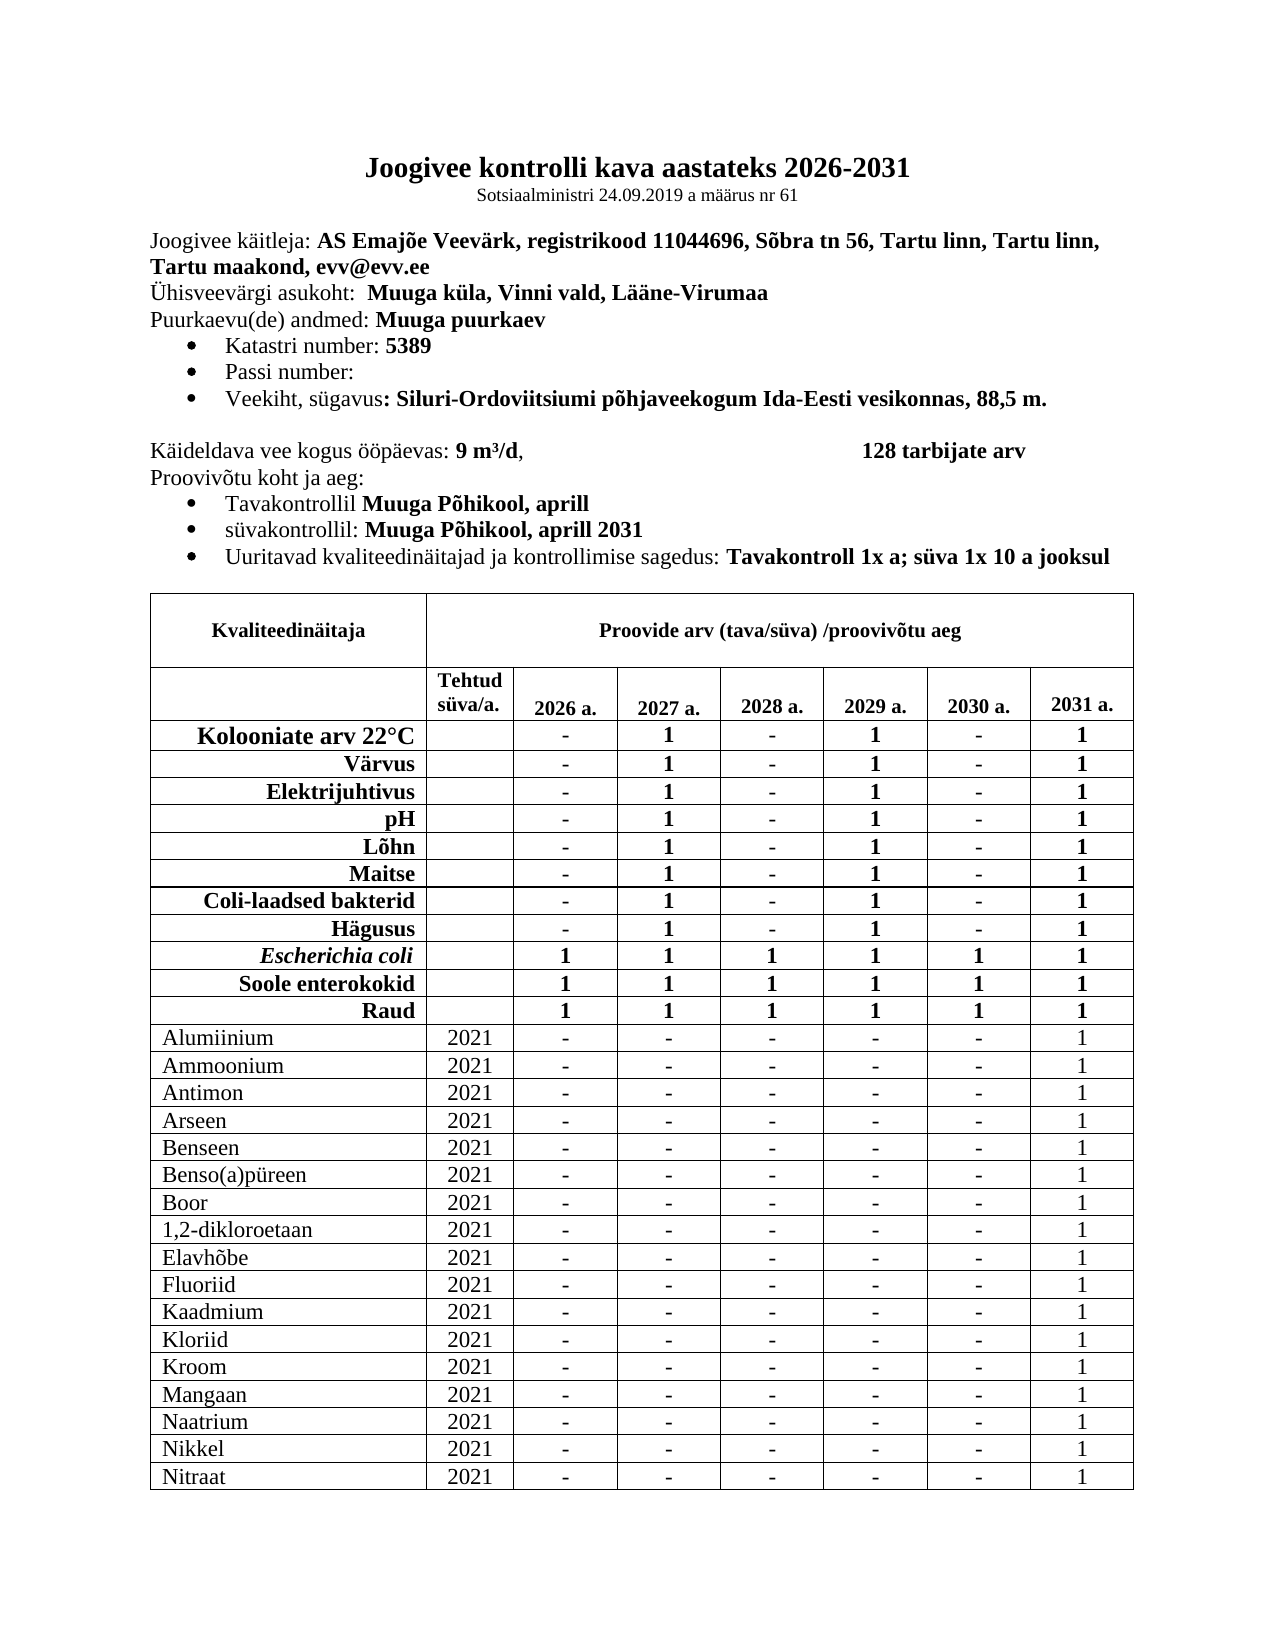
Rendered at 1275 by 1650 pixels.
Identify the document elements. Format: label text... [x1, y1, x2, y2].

table_cell - [514, 1079, 617, 1106]
table_cell 1 [824, 721, 927, 749]
table_cell 2021 [427, 1161, 513, 1188]
table_cell - [928, 915, 1030, 941]
table_cell - [618, 1025, 720, 1051]
table_cell [151, 668, 426, 720]
table_cell - [824, 1216, 927, 1243]
table_cell 1 [1031, 1161, 1133, 1188]
table_cell - [928, 1189, 1030, 1215]
table_cell [427, 721, 513, 749]
table_cell Nikkel [151, 1435, 426, 1462]
table_cell Mangaan [151, 1381, 426, 1407]
text Puurkaevu(de) andmed: Muuga puurkaev [150, 306, 1125, 332]
table_cell - [824, 1326, 927, 1352]
table_cell - [721, 805, 823, 832]
table_cell 1 [1031, 1326, 1133, 1352]
table_cell Nitraat [151, 1463, 426, 1489]
table_cell 1 [824, 860, 927, 886]
table_cell - [514, 1244, 617, 1270]
table_cell 1 [1031, 1271, 1133, 1297]
table_cell 1 [928, 997, 1030, 1023]
table_cell [427, 833, 513, 859]
table_cell - [618, 1052, 720, 1078]
table_cell - [928, 1299, 1030, 1325]
table_cell Maitse [151, 860, 426, 886]
table_cell 1 [928, 970, 1030, 996]
table_cell - [514, 1025, 617, 1051]
table_cell 1 [1031, 1189, 1133, 1215]
table_cell Naatrium [151, 1408, 426, 1434]
table_cell 1 [1031, 833, 1133, 859]
table_cell - [928, 888, 1030, 914]
table_cell 1 [824, 805, 927, 832]
table_cell - [514, 1299, 617, 1325]
table_cell 1 [1031, 1463, 1133, 1489]
table_cell Raud [151, 997, 426, 1023]
table_cell Benso(a)püreen [151, 1161, 426, 1188]
table_cell 1 [1031, 942, 1133, 969]
table_cell 2028 a. [721, 668, 823, 720]
table_cell Elavhõbe [151, 1244, 426, 1270]
table_cell - [721, 1381, 823, 1407]
table_cell Arseen [151, 1107, 426, 1133]
list Tavakontrollil Muuga Põhikool, aprill [187, 490, 1125, 517]
table_cell 2021 [427, 1408, 513, 1434]
table_cell - [618, 1463, 720, 1489]
list Katastri number: 5389 [187, 332, 1125, 358]
table_cell - [514, 1408, 617, 1434]
table_cell Lõhn [151, 833, 426, 859]
table_cell - [928, 1107, 1030, 1133]
table_cell - [514, 1134, 617, 1160]
table_cell [427, 970, 513, 996]
table_cell 1 [618, 778, 720, 804]
table_cell 1 [618, 915, 720, 941]
table_cell - [721, 1052, 823, 1078]
table_header Kvaliteedinäitaja [151, 594, 426, 667]
table_cell 1 [618, 942, 720, 969]
table_cell 1 [824, 833, 927, 859]
table_cell 1 [1031, 1216, 1133, 1243]
table_cell - [514, 1381, 617, 1407]
table_cell - [618, 1161, 720, 1188]
text Sotsiaalministri 24.09.2019 a määrus nr 61 [150, 183, 1125, 205]
table_cell 1 [514, 970, 617, 996]
table_cell 1 [824, 997, 927, 1023]
table_cell - [928, 1435, 1030, 1462]
table_cell - [618, 1353, 720, 1379]
table_cell 2021 [427, 1299, 513, 1325]
table_cell 1 [618, 721, 720, 749]
table_cell - [721, 1271, 823, 1297]
table_cell [427, 805, 513, 832]
table_cell - [721, 1025, 823, 1051]
table_cell 2021 [427, 1326, 513, 1352]
table_cell Värvus [151, 751, 426, 777]
table_cell [427, 778, 513, 804]
table_cell - [514, 1435, 617, 1462]
table_cell - [824, 1353, 927, 1379]
table_cell - [721, 1326, 823, 1352]
table_cell - [514, 888, 617, 914]
table_cell - [928, 1161, 1030, 1188]
table_cell - [721, 1435, 823, 1462]
table_cell Kolooniate arv 22°C [151, 721, 426, 749]
table_cell - [618, 1271, 720, 1297]
table_cell - [514, 778, 617, 804]
table_cell - [928, 1216, 1030, 1243]
table_cell [427, 915, 513, 941]
table_cell - [721, 1408, 823, 1434]
table_cell 1 [824, 778, 927, 804]
table_cell 2021 [427, 1381, 513, 1407]
table_cell Fluoriid [151, 1271, 426, 1297]
table_cell - [618, 1408, 720, 1434]
table_cell [427, 942, 513, 969]
table_cell 1 [618, 751, 720, 777]
table_cell [427, 751, 513, 777]
table_cell 1 [1031, 721, 1133, 749]
table_cell Alumiinium [151, 1025, 426, 1051]
table_cell 1 [1031, 970, 1133, 996]
table_cell Escherichia coli [151, 942, 426, 969]
table_cell - [721, 1463, 823, 1489]
table_cell - [514, 1161, 617, 1188]
table_cell Elektrijuhtivus [151, 778, 426, 804]
table_cell - [928, 1134, 1030, 1160]
table_cell 1 [1031, 778, 1133, 804]
table_cell - [514, 805, 617, 832]
table_cell 2021 [427, 1216, 513, 1243]
table_cell - [721, 721, 823, 749]
table_cell Ammoonium [151, 1052, 426, 1078]
table_cell 1 [824, 942, 927, 969]
table_cell 1 [1031, 1353, 1133, 1379]
table_cell 1 [514, 997, 617, 1023]
table_cell - [928, 1271, 1030, 1297]
table_cell 1 [1031, 915, 1133, 941]
table_cell - [928, 751, 1030, 777]
table_cell - [618, 1299, 720, 1325]
table_cell - [824, 1271, 927, 1297]
table_header Proovide arv (tava/süva) /proovivõtu aeg [427, 594, 1133, 667]
list Veekiht, sügavus: Siluri-Ordoviitsiumi põhjaveekogum Ida-Eesti vesikonnas, 88,5 m. [187, 385, 1125, 411]
table_cell - [824, 1025, 927, 1051]
table_cell 2029 a. [824, 668, 927, 720]
table_cell 1 [618, 997, 720, 1023]
table_cell - [824, 1463, 927, 1489]
table_cell Hägusus [151, 915, 426, 941]
table_cell - [928, 1326, 1030, 1352]
table_cell - [824, 1299, 927, 1325]
table_cell 1 [1031, 997, 1133, 1023]
table_cell Antimon [151, 1079, 426, 1106]
table_cell - [824, 1408, 927, 1434]
table_cell Tehtud süva/a. [427, 668, 513, 720]
table_cell 1 [1031, 1299, 1133, 1325]
table_cell Kaadmium [151, 1299, 426, 1325]
table_cell - [721, 1299, 823, 1325]
table_cell Boor [151, 1189, 426, 1215]
table_cell - [721, 1079, 823, 1106]
table_cell 2021 [427, 1079, 513, 1106]
table_cell Soole enterokokid [151, 970, 426, 996]
table_cell 1 [618, 860, 720, 886]
table_cell - [514, 1107, 617, 1133]
table_cell - [928, 1463, 1030, 1489]
table_cell 1 [1031, 1244, 1133, 1270]
table_cell 1 [824, 970, 927, 996]
table_cell - [721, 833, 823, 859]
table_cell 1 [824, 915, 927, 941]
table_cell - [928, 1381, 1030, 1407]
table_cell Kloriid [151, 1326, 426, 1352]
list Uuritavad kvaliteedinäitajad ja kontrollimise sagedus: Tavakontroll 1x a; süva 1x 10 a jooksul [187, 543, 1125, 569]
table_cell - [824, 1244, 927, 1270]
table_cell - [721, 1134, 823, 1160]
table_cell 1 [1031, 860, 1133, 886]
table_cell 2021 [427, 1271, 513, 1297]
table_cell 2021 [427, 1244, 513, 1270]
table_cell - [721, 751, 823, 777]
table_cell - [928, 778, 1030, 804]
table_cell 2021 [427, 1353, 513, 1379]
table_cell - [618, 1079, 720, 1106]
table_cell - [514, 1463, 617, 1489]
table_cell 1 [1031, 751, 1133, 777]
table_cell 1 [1031, 1381, 1133, 1407]
table_cell 2026 a. [514, 668, 617, 720]
table_cell - [618, 1326, 720, 1352]
table_cell - [514, 860, 617, 886]
table_cell - [928, 721, 1030, 749]
table_cell - [721, 1244, 823, 1270]
table_cell 1 [824, 888, 927, 914]
table_cell - [721, 888, 823, 914]
table_cell 2021 [427, 1134, 513, 1160]
table_cell - [514, 915, 617, 941]
table_cell 2021 [427, 1189, 513, 1215]
table_cell 1 [618, 970, 720, 996]
table_cell - [824, 1107, 927, 1133]
table_cell 1 [618, 805, 720, 832]
table_cell 1 [1031, 1025, 1133, 1051]
table_cell - [514, 1271, 617, 1297]
table_cell - [514, 1216, 617, 1243]
table_cell - [928, 805, 1030, 832]
table_cell - [618, 1381, 720, 1407]
table_cell [427, 997, 513, 1023]
table_cell pH [151, 805, 426, 832]
table_cell - [514, 1326, 617, 1352]
table_cell - [721, 860, 823, 886]
table_cell - [824, 1381, 927, 1407]
table_cell - [928, 1353, 1030, 1379]
table_cell - [514, 833, 617, 859]
list süvakontrollil: Muuga Põhikool, aprill 2031 [187, 517, 1125, 543]
table_cell - [514, 1189, 617, 1215]
table_cell 1 [1031, 1079, 1133, 1106]
table_cell - [824, 1435, 927, 1462]
table_cell - [928, 1025, 1030, 1051]
text Proovivõtu koht ja aeg: [150, 464, 1125, 490]
table_cell 1 [514, 942, 617, 969]
table_cell - [721, 1216, 823, 1243]
table_cell 1 [1031, 1435, 1133, 1462]
table_cell 1 [1031, 1052, 1133, 1078]
table_cell - [928, 1244, 1030, 1270]
table_cell - [824, 1189, 927, 1215]
table_cell 1 [721, 970, 823, 996]
table_cell [427, 888, 513, 914]
table_cell - [928, 833, 1030, 859]
table_cell 1 [1031, 1408, 1133, 1434]
table_cell 1 [721, 997, 823, 1023]
table_cell - [824, 1134, 927, 1160]
table_cell 1 [1031, 1107, 1133, 1133]
table_cell Benseen [151, 1134, 426, 1160]
table_cell - [618, 1134, 720, 1160]
table_cell 1 [1031, 888, 1133, 914]
table_cell - [618, 1189, 720, 1215]
table_cell [427, 860, 513, 886]
text Ühisveevärgi asukoht: Muuga küla, Vinni vald, Lääne-Virumaa [150, 279, 1125, 306]
table_cell 2027 a. [618, 668, 720, 720]
table_cell 1 [1031, 805, 1133, 832]
table_cell - [928, 1408, 1030, 1434]
table_cell - [618, 1435, 720, 1462]
table_cell 2030 a. [928, 668, 1030, 720]
table_cell 1 [721, 942, 823, 969]
table_cell - [824, 1052, 927, 1078]
text Joogivee kontrolli kava aastateks 2026-2031 [150, 150, 1125, 183]
table_cell - [721, 1161, 823, 1188]
text Käideldava vee kogus ööpäevas: 9 m³/d, 128 tarbijate arv [150, 437, 1125, 464]
table_cell - [514, 1052, 617, 1078]
table_cell Coli-laadsed bakterid [151, 888, 426, 914]
table_cell 1 [618, 888, 720, 914]
table_cell - [721, 1107, 823, 1133]
table_cell - [514, 1353, 617, 1379]
table_cell 2021 [427, 1107, 513, 1133]
list Passi number: [187, 358, 1125, 385]
table_cell 2021 [427, 1025, 513, 1051]
table_cell 2021 [427, 1052, 513, 1078]
text Joogivee käitleja: AS Emajõe Veevärk, registrikood 11044696, Sõbra tn 56, Tartu linn, Tartu linn, Tartu maakond, evv@evv.ee [150, 227, 1125, 279]
table_cell - [618, 1216, 720, 1243]
table_cell - [928, 1079, 1030, 1106]
table_cell 1 [1031, 1134, 1133, 1160]
table_cell - [721, 778, 823, 804]
table_cell - [721, 1353, 823, 1379]
table_cell - [928, 860, 1030, 886]
table_cell 2031 a. [1031, 668, 1133, 720]
table_cell - [928, 1052, 1030, 1078]
table_cell Kroom [151, 1353, 426, 1379]
table_cell - [721, 915, 823, 941]
table_cell - [514, 751, 617, 777]
table_cell - [824, 1161, 927, 1188]
table_cell 2021 [427, 1463, 513, 1489]
table_cell 1,2-dikloroetaan [151, 1216, 426, 1243]
table_cell - [618, 1107, 720, 1133]
table_cell - [721, 1189, 823, 1215]
table_cell 1 [618, 833, 720, 859]
table_cell 1 [928, 942, 1030, 969]
table_cell 1 [824, 751, 927, 777]
table_cell - [514, 721, 617, 749]
table_cell - [618, 1244, 720, 1270]
table_cell - [824, 1079, 927, 1106]
table_cell 2021 [427, 1435, 513, 1462]
